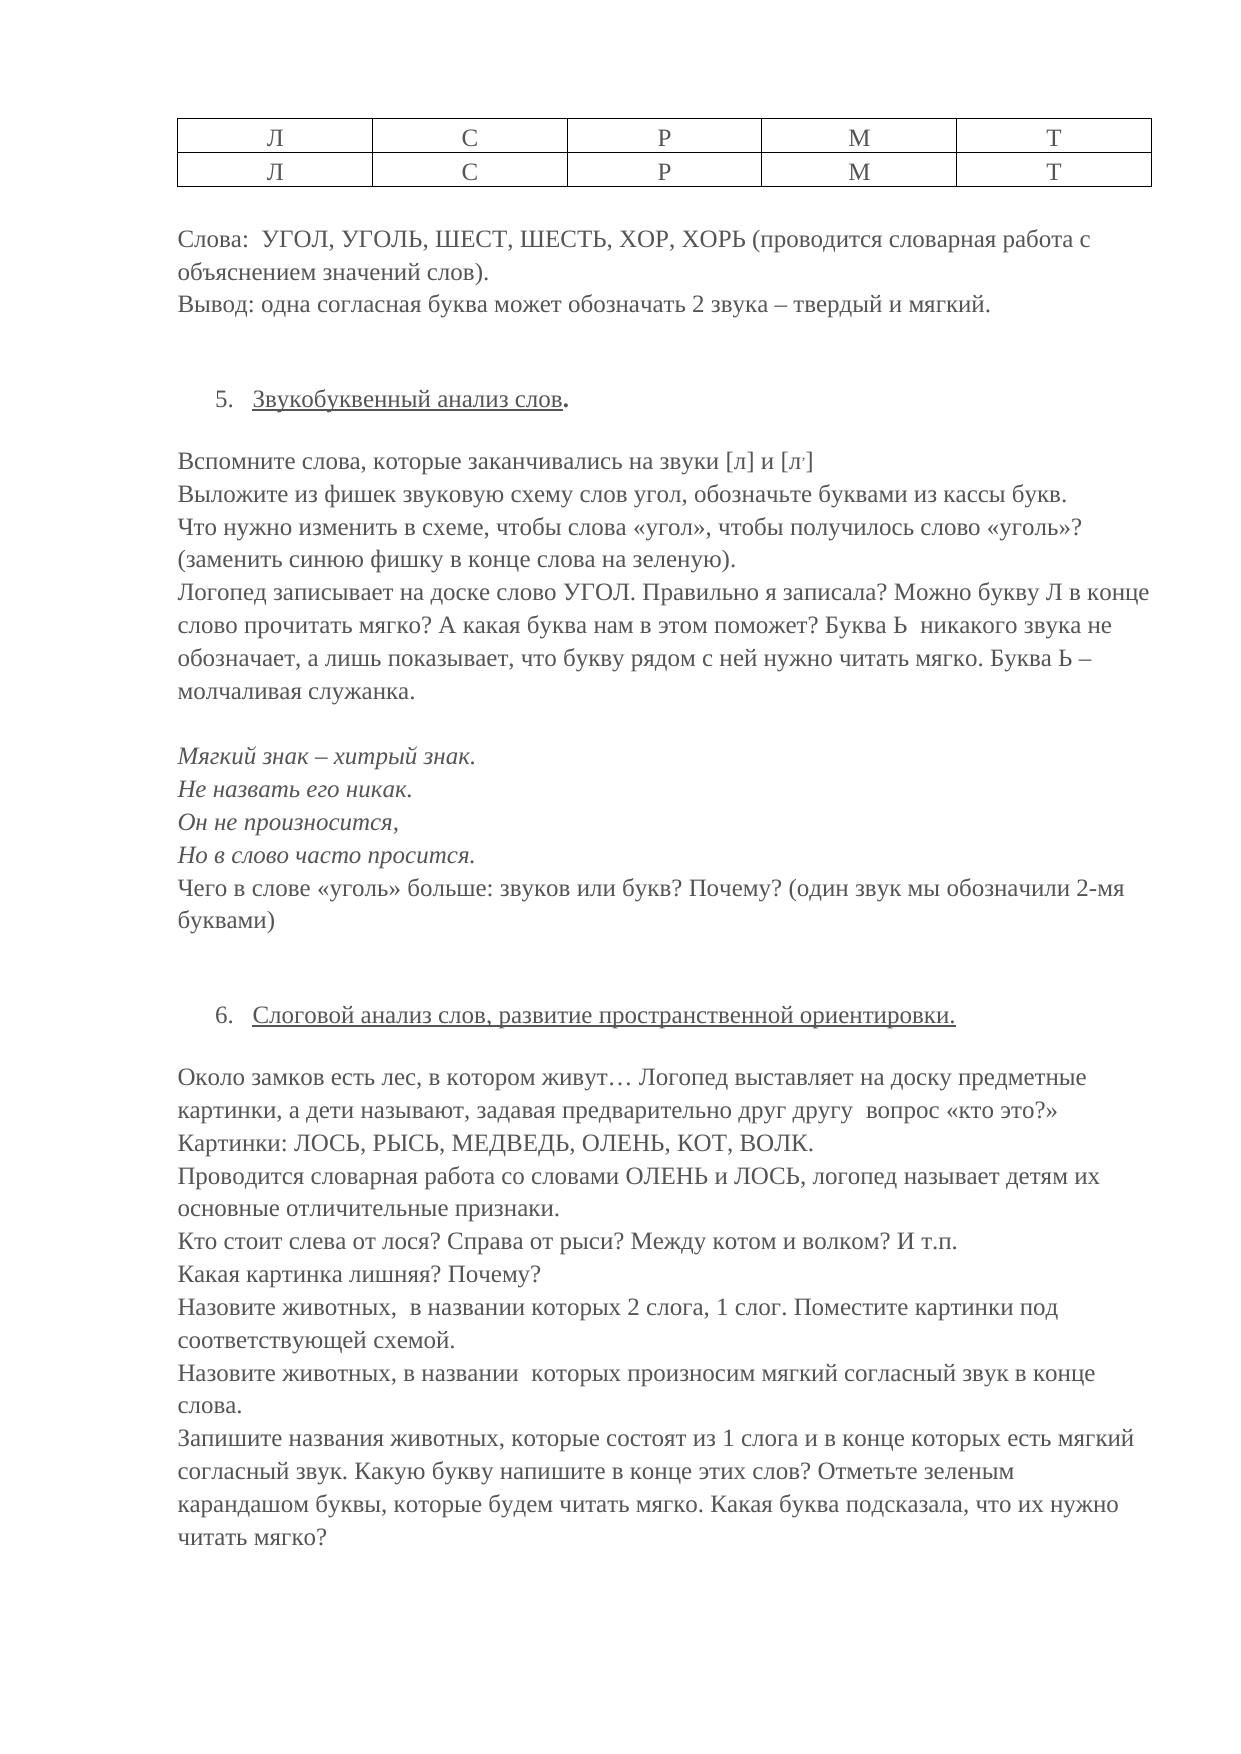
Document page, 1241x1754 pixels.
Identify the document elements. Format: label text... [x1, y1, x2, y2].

text Какая картинка лишняя? Почему? [177, 1255, 1152, 1288]
text Слова: УГОЛ, УГОЛЬ, ШЕСТ, ШЕСТЬ, ХОР, ХОРЬ (проводится словарная работа с объяснением значений слов). [177, 220, 1152, 285]
table_cell М [762, 153, 956, 186]
text Не назвать его никак. [177, 770, 1152, 803]
text Но в слово часто просится. [177, 836, 1152, 869]
table_header С [373, 119, 567, 152]
text Вспомните слова, которые заканчивались на звуки [л] и [л,] [177, 442, 1152, 475]
text Чего в слове «уголь» больше: звуков или букв? Почему? (один звук мы обозначили 2-мя буквами) [177, 869, 1152, 934]
table_cell Л [178, 153, 372, 186]
text Вывод: одна согласная буква может обозначать 2 звука – твердый и мягкий. [177, 285, 1152, 318]
text Картинки: ЛОСЬ, РЫСЬ, МЕДВЕДЬ, ОЛЕНЬ, КОТ, ВОЛК. [177, 1124, 1152, 1157]
list Звукобуквенный анализ слов. [215, 380, 1152, 413]
text Около замков есть лес, в котором живут… Логопед выставляет на доску предметные картинки, а дети называют, задавая предварительно друг другу вопрос «кто это?» [177, 1058, 1152, 1124]
table_cell Р [568, 153, 761, 186]
table_header М [762, 119, 956, 152]
table_cell С [373, 153, 567, 186]
text Назовите животных, в названии которых произносим мягкий согласный звук в конце слова. [177, 1353, 1152, 1419]
text Назовите животных, в названии которых 2 слога, 1 слог. Поместите картинки под соответствующей схемой. [177, 1288, 1152, 1353]
text Что нужно изменить в схеме, чтобы слова «угол», чтобы получилось слово «уголь»? (заменить синюю фишку в конце слова на зеленую). [177, 508, 1152, 573]
text Выложите из фишек звуковую схему слов угол, обозначьте буквами из кассы букв. [177, 475, 1152, 508]
table_header Л [178, 119, 372, 152]
table_header Т [957, 119, 1151, 152]
text Запишите названия животных, которые состоят из 1 слога и в конце которых есть мягкий согласный звук. Какую букву напишите в конце этих слов? Отметьте зеленым карандашом буквы, которые будем читать мягко. Какая буква подсказала, что их нужно читать мягко? [177, 1419, 1152, 1550]
text Мягкий знак – хитрый знак. [177, 737, 1152, 770]
text Логопед записывает на доске слово УГОЛ. Правильно я записала? Можно букву Л в конце слово прочитать мягко? А какая буква нам в этом поможет? Буква Ь никакого звука не обозначает, а лишь показывает, что букву рядом с ней нужно читать мягко. Буква Ь – молчаливая служанка. [177, 573, 1152, 704]
text Проводится словарная работа со словами ОЛЕНЬ и ЛОСЬ, логопед называет детям их основные отличительные признаки. [177, 1157, 1152, 1222]
table_cell Т [957, 153, 1151, 186]
table_header Р [568, 119, 761, 152]
list Слоговой анализ слов, развитие пространственной ориентировки. [215, 996, 1152, 1029]
text Кто стоит слева от лося? Справа от рыси? Между котом и волком? И т.п. [177, 1222, 1152, 1255]
text Он не произносится, [177, 803, 1152, 836]
